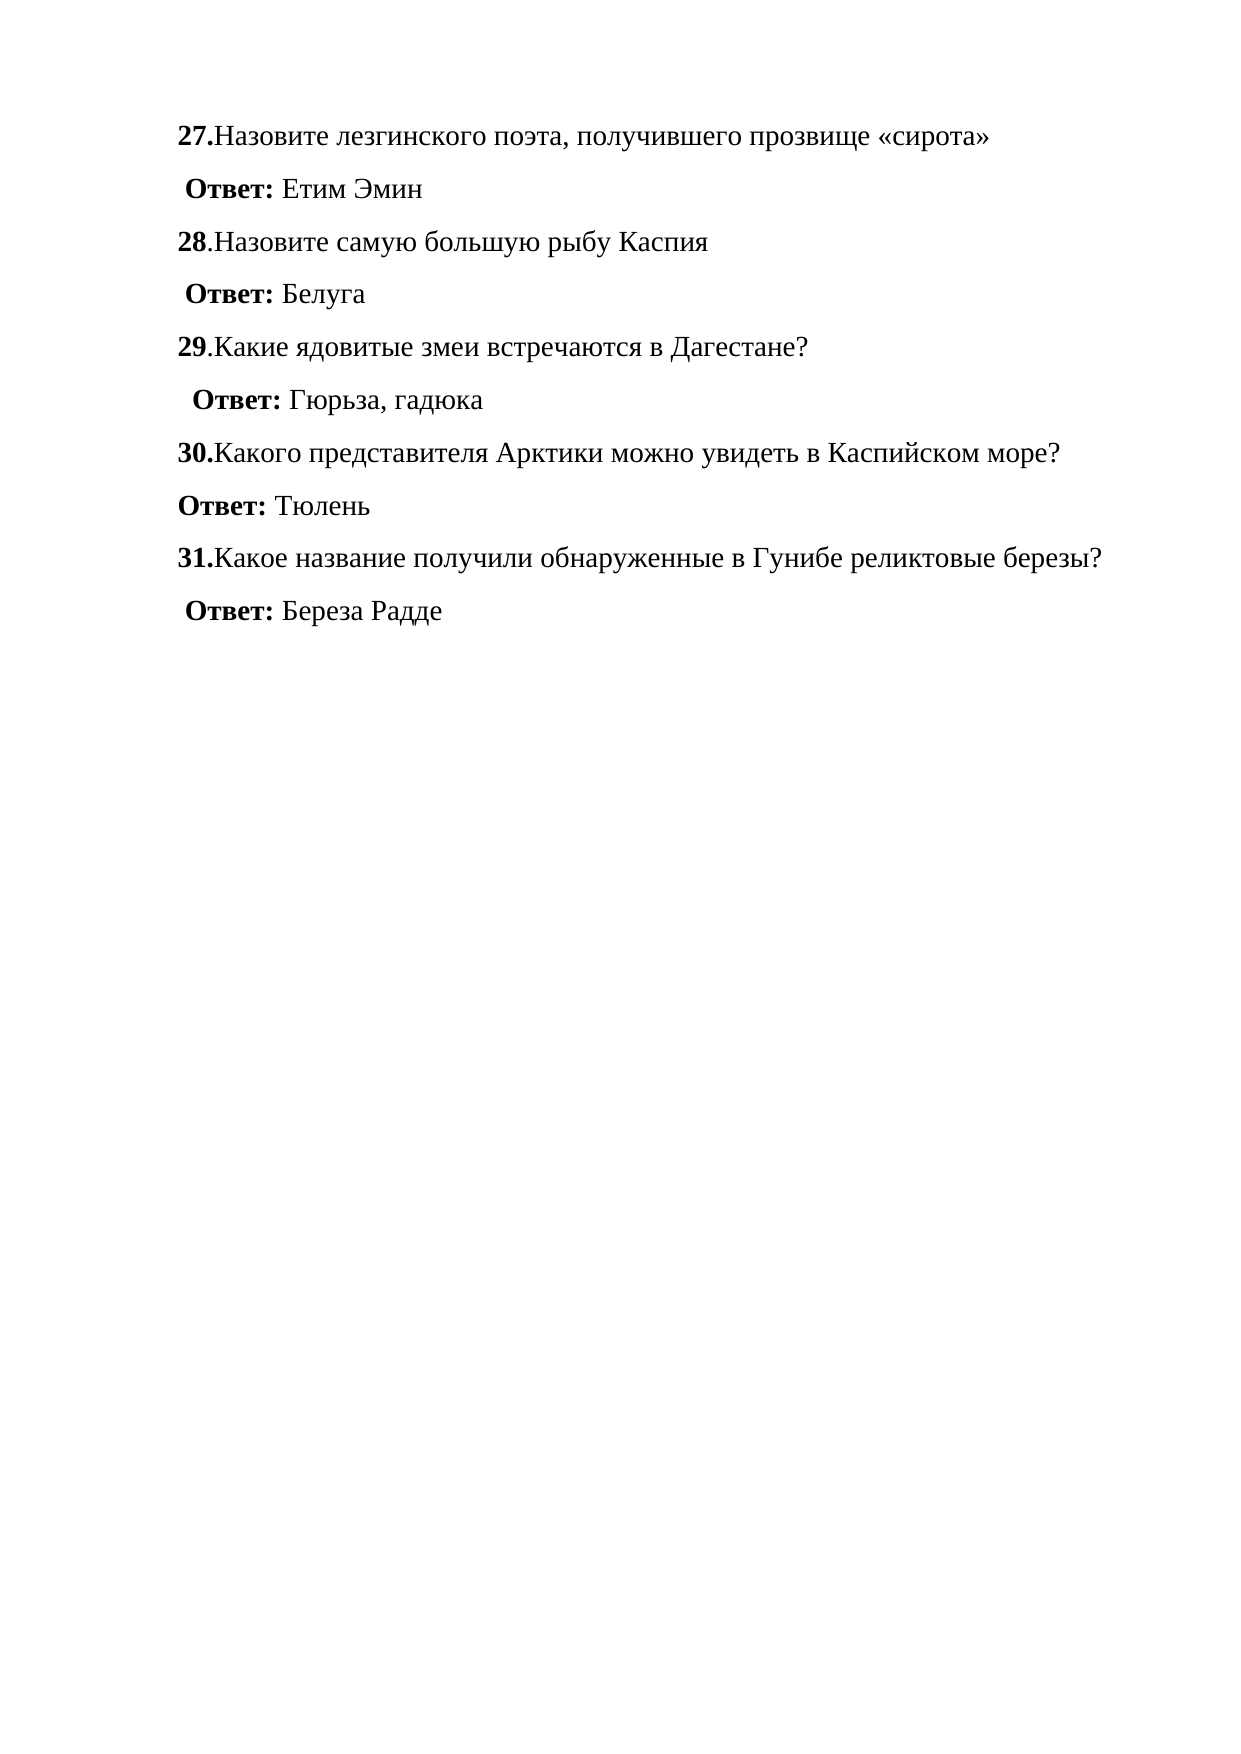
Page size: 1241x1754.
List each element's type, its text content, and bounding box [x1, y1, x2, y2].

text Ответ: Гюрьза, гадюка [177, 382, 1152, 416]
text Ответ: Тюлень [177, 488, 1152, 521]
text 27.Назовите лезгинского поэта, получившего прозвище «сирота» [177, 118, 1152, 152]
text 29.Какие ядовитые змеи встречаются в Дагестане? [177, 329, 1152, 363]
text Ответ: Етим Эмин [177, 171, 1152, 204]
text Ответ: Береза Радде [177, 593, 1152, 627]
text 30.Какого представителя Арктики можно увидеть в Каспийском море? [177, 435, 1152, 468]
text Ответ: Белуга [177, 277, 1152, 310]
text 28.Назовите самую большую рыбу Каспия [177, 224, 1152, 257]
text 31.Какое название получили обнаруженные в Гунибе реликтовые березы? [177, 541, 1152, 574]
